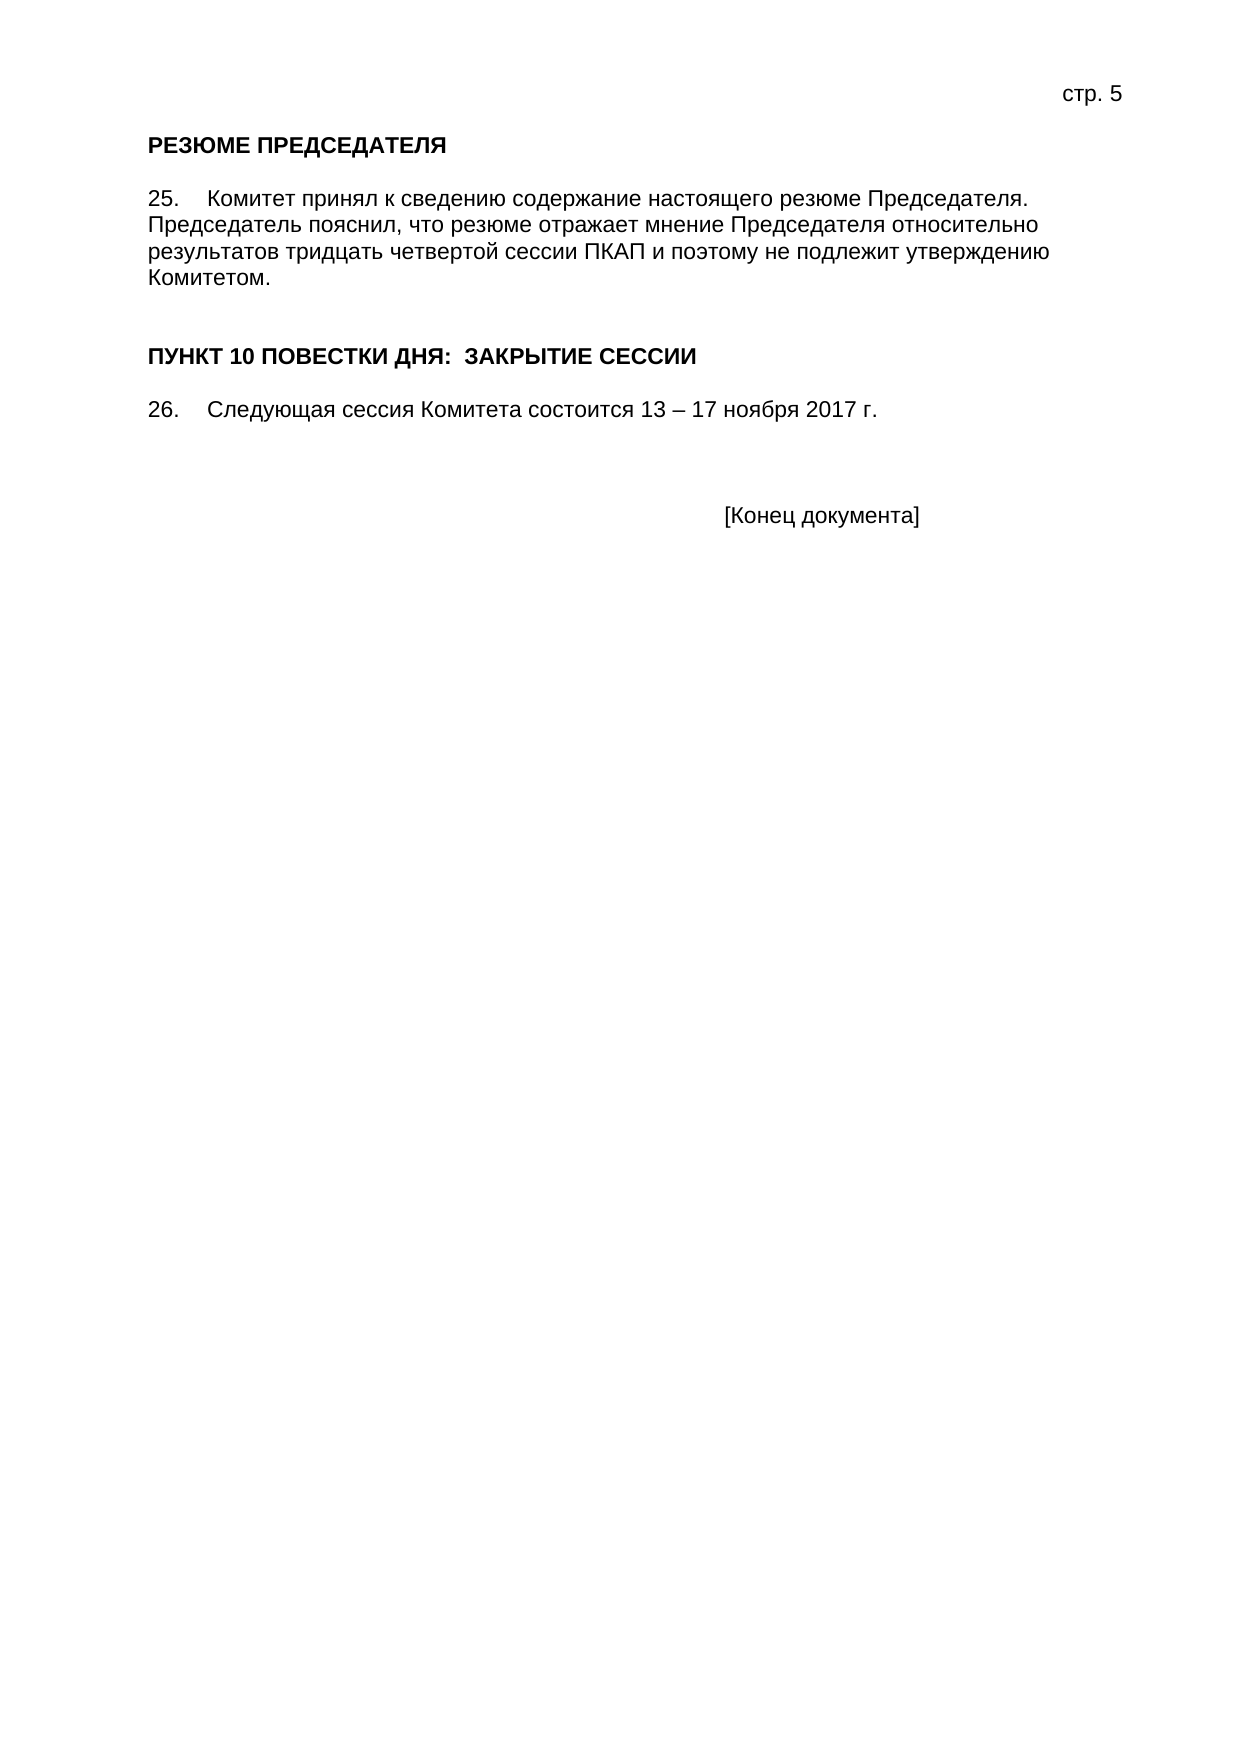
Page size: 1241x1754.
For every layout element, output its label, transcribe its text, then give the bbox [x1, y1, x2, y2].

text ПУНКТ 10 ПОВЕСТКИ ДНЯ: закрытие сессии [148, 343, 1122, 369]
text резюме председателя [148, 132, 1122, 158]
text 26. Следующая сессия Комитета состоится 13 – 17 ноября 2017 г. [148, 396, 1122, 422]
text [Конец документа] [724, 501, 1122, 528]
text 25. Комитет принял к сведению содержание настоящего резюме Председателя. Председатель пояснил, что резюме отражает мнение Председателя относительно результатов тридцать четвертой сессии ПКАП и поэтому не подлежит утверждению Комитетом. [148, 185, 1122, 290]
